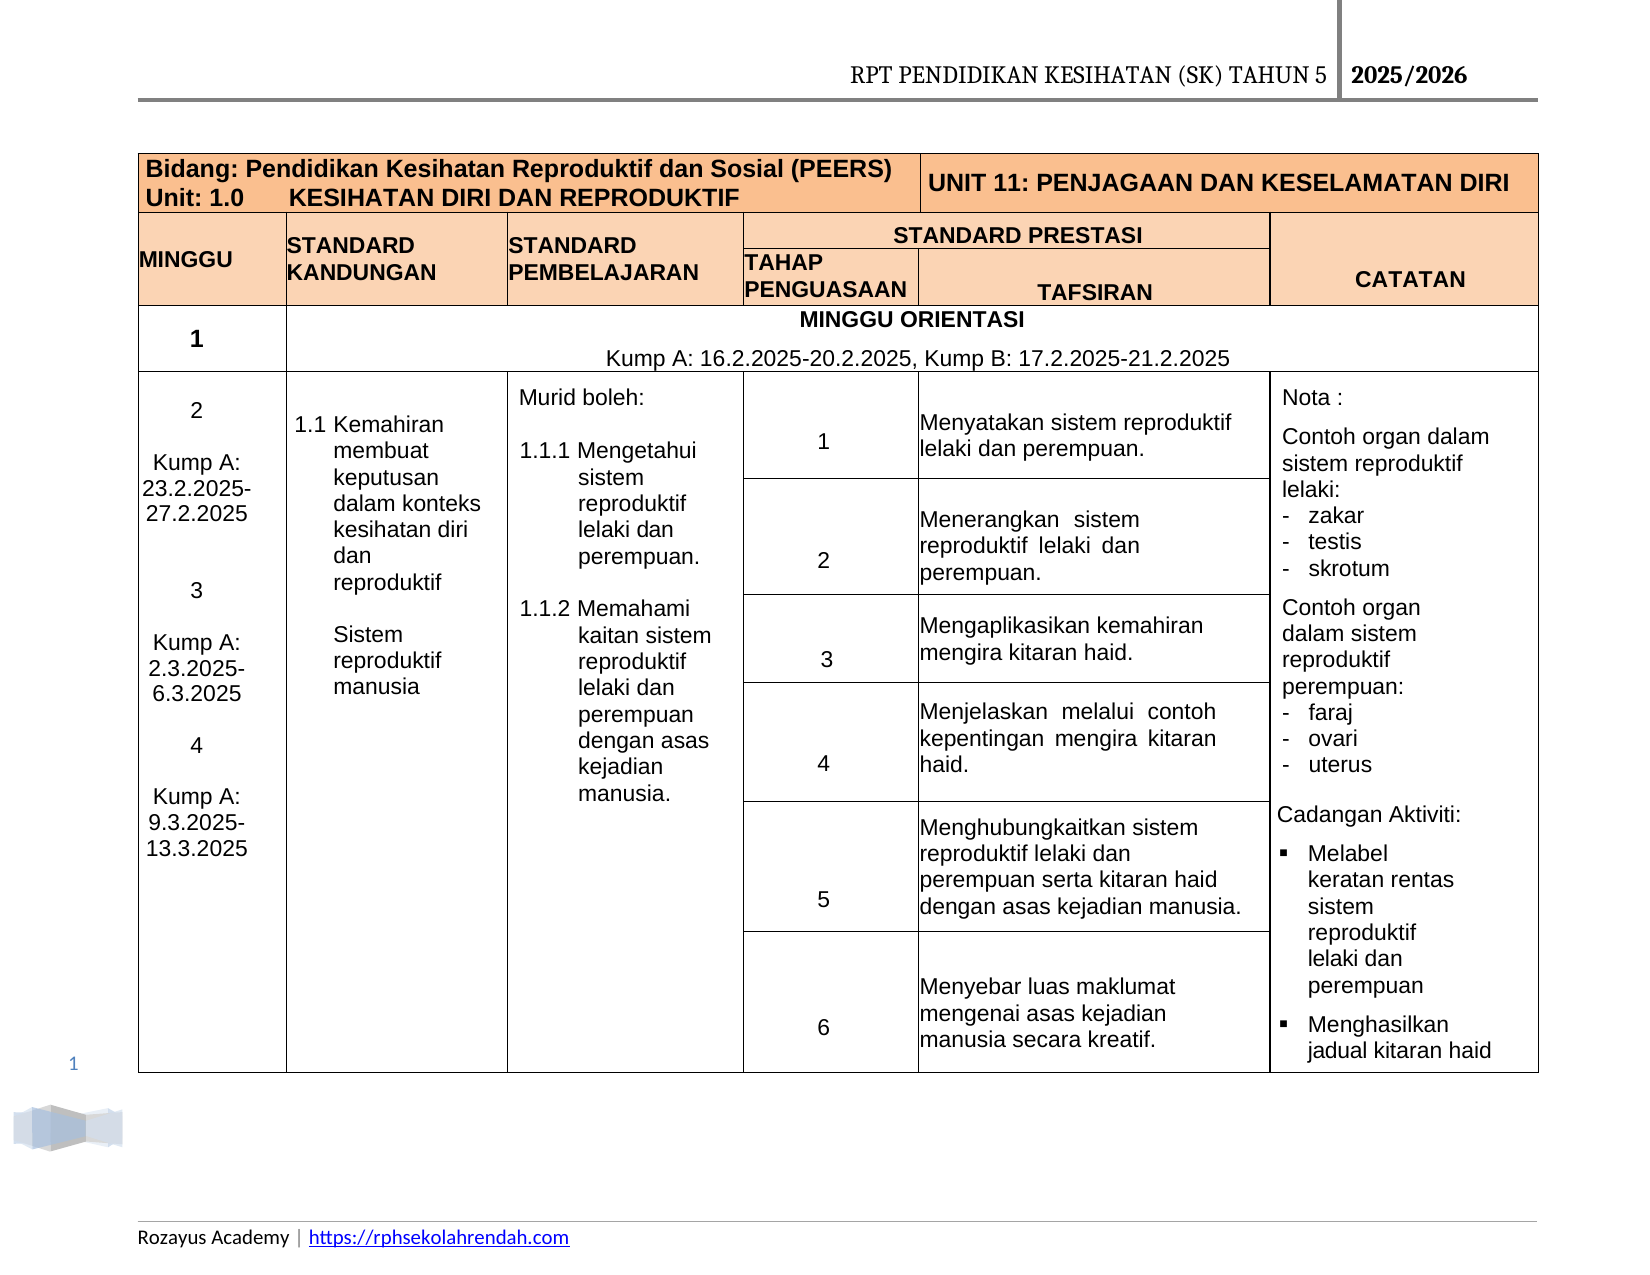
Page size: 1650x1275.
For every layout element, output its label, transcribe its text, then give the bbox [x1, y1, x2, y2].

table_cell STANDARD PRESTASI [744, 213, 1269, 248]
table_cell Menghubungkaitkan sistem reproduktif lelaki dan perempuan serta kitaran haid dengan asas kejadian manusia. [919, 802, 1269, 931]
table_cell 5 [744, 802, 918, 931]
table_cell CATATAN [1271, 213, 1538, 305]
table_cell TAHAP PENGUASAAN [744, 249, 918, 305]
table_cell 1 [139, 306, 286, 371]
table_cell STANDARD PEMBELAJARAN [508, 213, 743, 305]
table_cell 4 [744, 683, 918, 792]
table_cell 2 [744, 479, 918, 594]
table_cell 6 [744, 932, 918, 1072]
table_cell [744, 792, 918, 801]
table_cell TAFSIRAN [919, 249, 1269, 305]
table_cell Kemahiran membuat keputusan dalam konteks kesihatan diri dan reproduktif Sistem reproduktif manusia [287, 372, 507, 1072]
table_cell MINGGU [139, 213, 286, 305]
table_header UNIT 11: PENJAGAAN DAN KESELAMATAN DIRI [921, 154, 1538, 212]
table_cell STANDARD KANDUNGAN [287, 213, 507, 305]
table_cell 2 Kump A: 23.2.2025-27.2.2025 3 Kump A: 2.3.2025- 6.3.2025 4 Kump A: 9.3.2025- 13.3.2025 [139, 372, 286, 1072]
table_cell Menerangkan sistem reproduktif lelaki dan perempuan. [919, 479, 1269, 594]
table_cell Menyebar luas maklumat mengenai asas kejadian manusia secara kreatif. [919, 932, 1269, 1072]
table_header Bidang: Pendidikan Kesihatan Reproduktif dan Sosial (PEERS) Unit: 1.0 KESIHATAN DIRI DAN REPRODUKTIF [139, 154, 920, 212]
table_cell [919, 792, 1269, 801]
table_cell Mengaplikasikan kemahiran mengira kitaran haid. [919, 595, 1269, 682]
table_cell MINGGU ORIENTASI Kump A: 16.2.2025-20.2.2025, Kump B: 17.2.2025-21.2.2025 [287, 306, 1538, 371]
table_cell 3 [744, 595, 918, 682]
table_cell Murid boleh: Mengetahui sistem reproduktif lelaki dan perempuan. Memahami kaitan sistem reproduktif lelaki dan perempuan dengan asas kejadian manusia. [508, 372, 743, 1072]
table_cell Menjelaskan melalui contoh kepentingan mengira kitaran haid. [919, 683, 1269, 792]
table_cell Menyatakan sistem reproduktif lelaki dan perempuan. [919, 372, 1269, 478]
table_cell 1 [744, 372, 918, 478]
